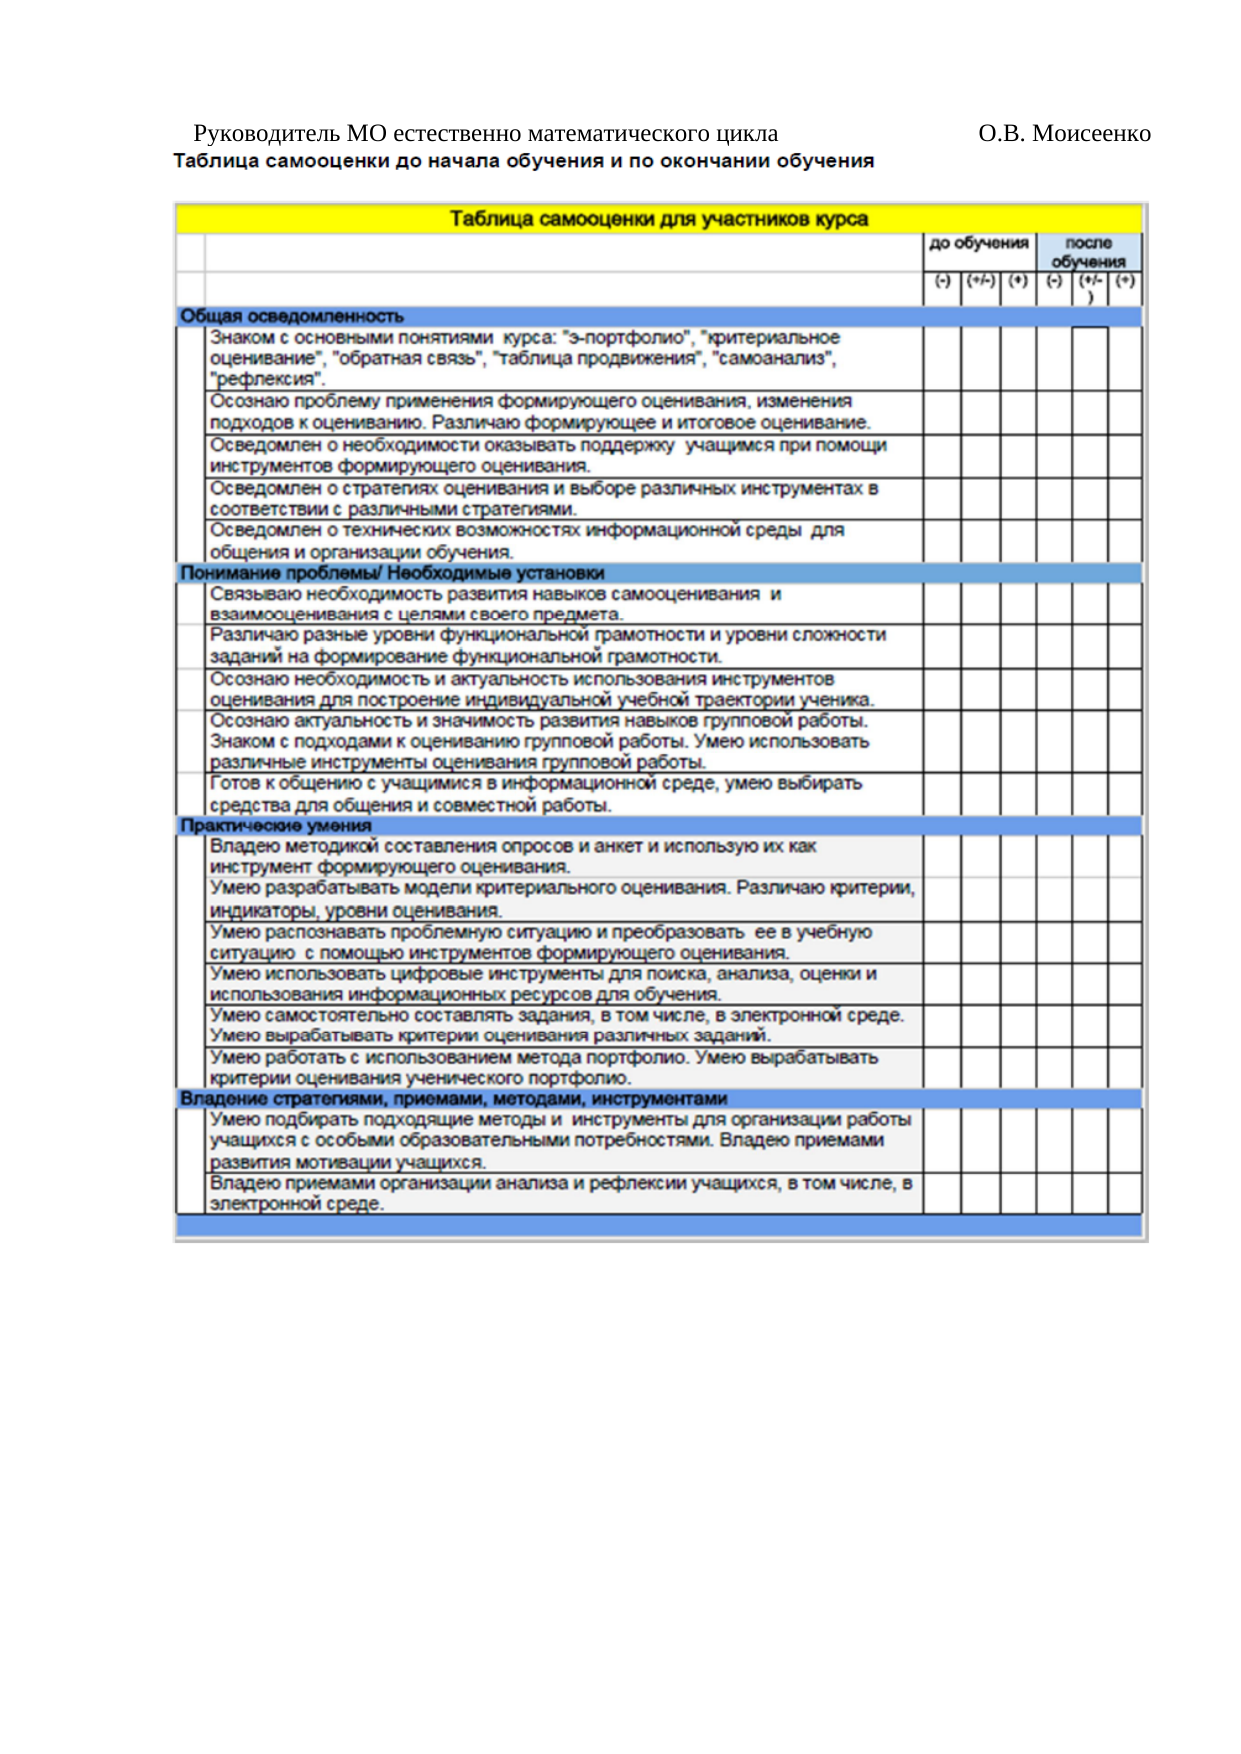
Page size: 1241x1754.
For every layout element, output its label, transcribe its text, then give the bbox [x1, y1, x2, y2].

text Руководитель МО естественно математического цикла О.В. Моисеенко [74, 118, 1152, 147]
